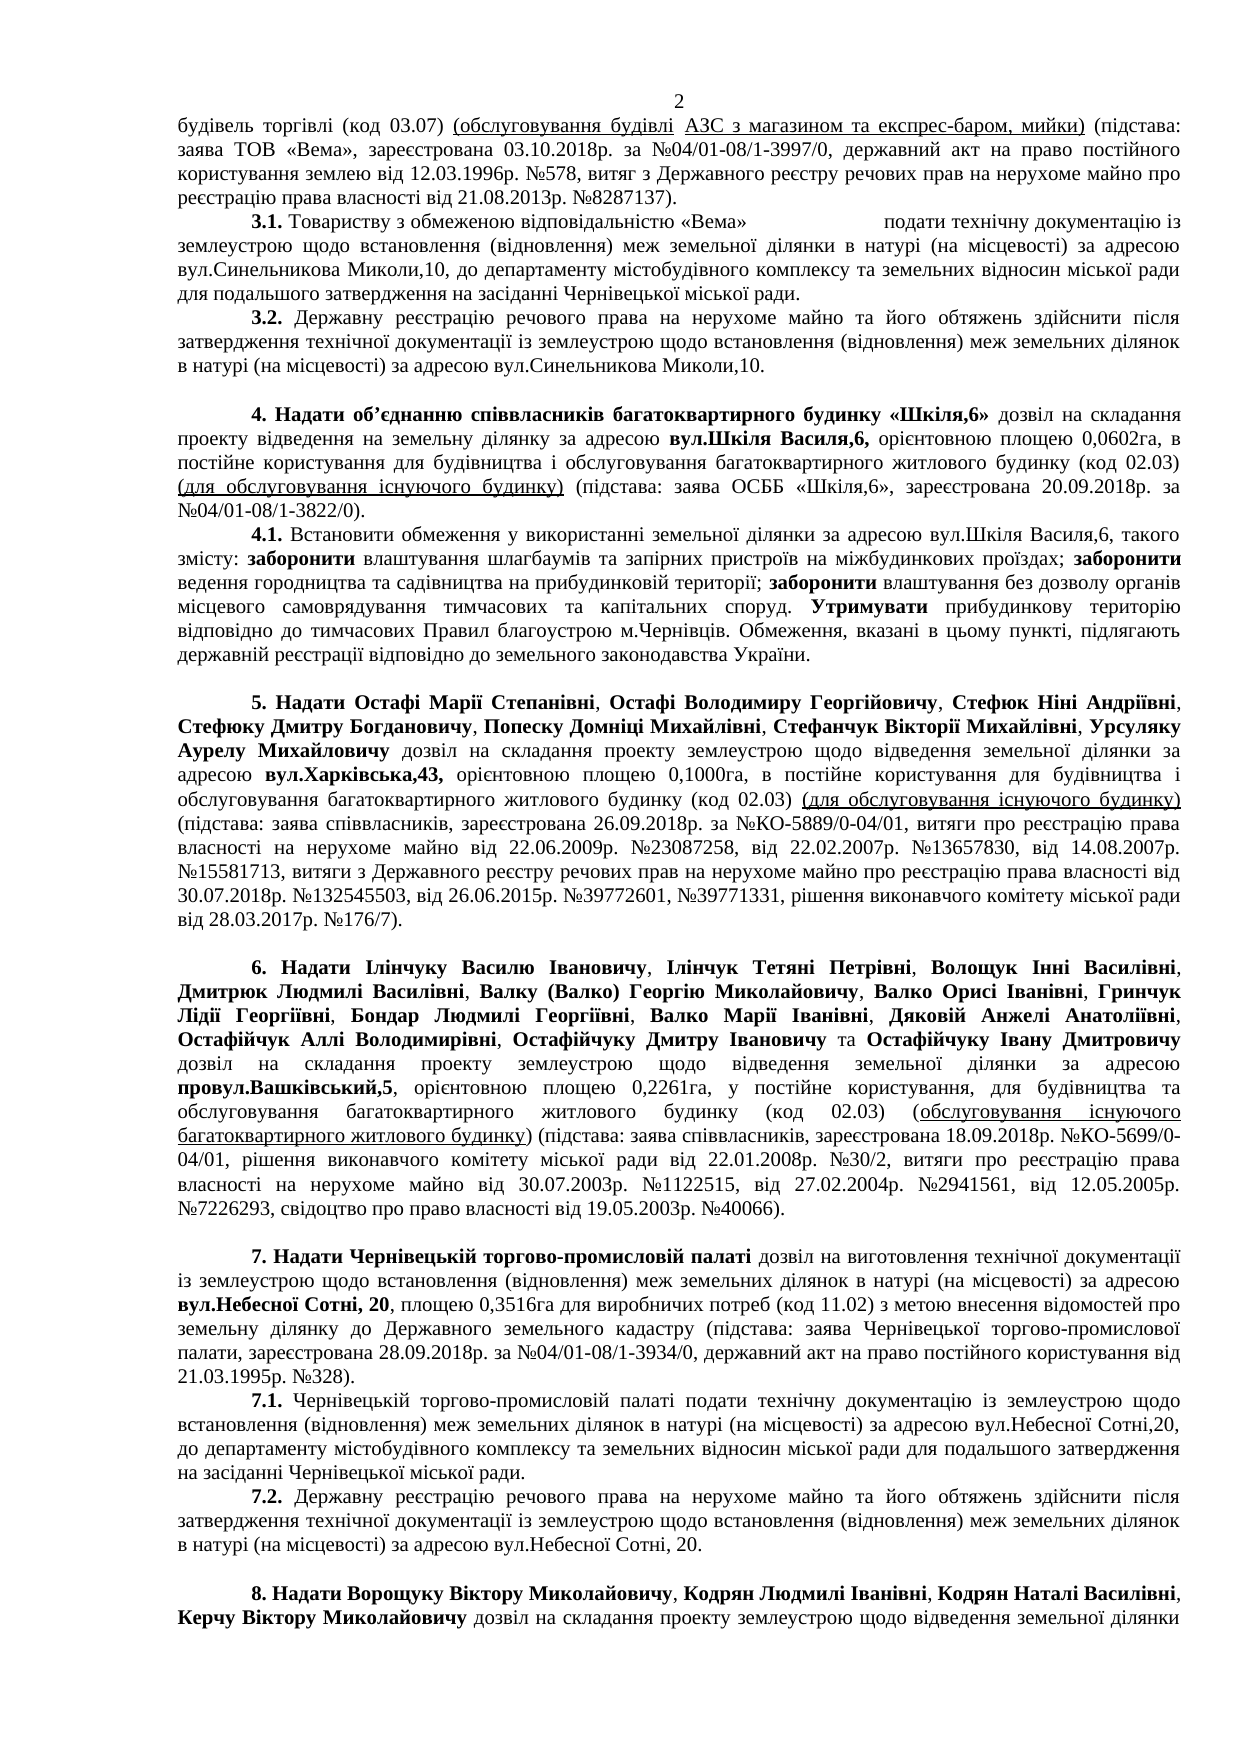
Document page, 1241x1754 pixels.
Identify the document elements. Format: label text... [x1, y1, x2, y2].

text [177, 113, 1181, 209]
text 3.1. Товариству з обмеженою відповідальністю «Вема» подати технічну документацію із землеустрою щодо встановлення (відновлення) меж земельної ділянки в натурі (на місцевості) за адресою вул.Синельникова Миколи,10, до департаменту містобудівного комплексу та земельних відносин міської ради для подальшого затвердження на засіданні Чернівецької міської ради. [177, 209, 1181, 305]
text 7. Надати Чернівецькій торгово-промисловій палаті дозвіл на виготовлення технічної документації із землеустрою щодо встановлення (відновлення) меж земельних ділянок в натурі (на місцевості) за адресою вул.Небесної Сотні, 20, площею 0,3516га для виробничих потреб (код 11.02) з метою внесення відомостей про земельну ділянку до Державного земельного кадастру (підстава: заява Чернівецької торгово-промислової палати, зареєстрована 28.09.2018р. за №04/01-08/1-3934/0, державний акт на право постійного користування від 21.03.1995р. №328). [177, 1244, 1181, 1388]
text 3.2. Державну реєстрацію речового права на нерухоме майно та його обтяжень здійснити після затвердження технічної документації із землеустрою щодо встановлення (відновлення) меж земельних ділянок в натурі (на місцевості) за адресою вул.Синельникова Миколи,10. [177, 305, 1181, 377]
text 5. Надати Остафі Марії Степанівні, Остафі Володимиру Георгійовичу, Стефюк Ніні Андріївні, Стефюку Дмитру Богдановичу, Попеску Домніці Михайлівні, Стефанчук Вікторії Михайлівні, Урсуляку Аурелу Михайловичу дозвіл на складання проекту землеустрою щодо відведення земельної ділянки за адресою вул.Харківська,43, орієнтовною площею 0,1000га, в постійне користування для будівництва і обслуговування багатоквартирного житлового будинку (код 02.03) (для обслуговування існуючого будинку) (підстава: заява співвласників, зареєстрована 26.09.2018р. за №КО-5889/0-04/01, витяги про реєстрацію права власності на нерухоме майно від 22.06.2009р. №23087258, від 22.02.2007р. №13657830, від 14.08.2007р. №15581713, витяги з Державного реєстру речових прав на нерухоме майно про реєстрацію права власності від 30.07.2018р. №132545503, від 26.06.2015р. №39772601, №39771331, рішення виконавчого комітету міської ради від 28.03.2017р. №176/7). [177, 690, 1181, 931]
text 7.1. Чернівецькій торгово-промисловій палаті подати технічну документацію із землеустрою щодо встановлення (відновлення) меж земельних ділянок в натурі (на місцевості) за адресою вул.Небесної Сотні,20, до департаменту містобудівного комплексу та земельних відносин міської ради для подальшого затвердження на засіданні Чернівецької міської ради. [177, 1388, 1181, 1484]
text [177, 1581, 1181, 1629]
list 4.1. Встановити обмеження у використанні земельної ділянки за адресою вул.Шкіля Василя,6, такого змісту: заборонити влаштування шлагбаумів та запірних пристроїв на міжбудинкових проїздах; заборонити ведення городництва та садівництва на прибудинковій території; заборонити влаштування без дозволу органів місцевого самоврядування тимчасових та капітальних споруд. Утримувати прибудинкову територію відповідно до тимчасових Правил благоустрою м.Чернівців. Обмеження, вказані в цьому пункті, підлягають державній реєстрації відповідно до земельного законодавства України. [177, 522, 1181, 666]
text 4. Надати об’єднанню співвласників багатоквартирного будинку «Шкіля,6» дозвіл на складання проекту відведення на земельну ділянку за адресою вул.Шкіля Василя,6, орієнтовною площею 0,0602га, в постійне користування для будівництва і обслуговування багатоквартирного житлового будинку (код 02.03) (для обслуговування існуючого будинку) (підстава: заява ОСББ «Шкіля,6», зареєстрована 20.09.2018р. за №04/01-08/1-3822/0). [177, 401, 1181, 522]
text 6. Надати Ілінчуку Василю Івановичу, Ілінчук Тетяні Петрівні, Волощук Інні Василівні, Дмитрюк Людмилі Василівні, Валку (Валко) Георгію Миколайовичу, Валко Орисі Іванівні, Гринчук Лідії Георгіївні, Бондар Людмилі Георгіївні, Валко Марії Іванівні, Дяковій Анжелі Анатоліївні, Остафійчук Аллі Володимирівні, Остафійчуку Дмитру Івановичу та Остафійчуку Івану Дмитровичу дозвіл на складання проекту землеустрою щодо відведення земельної ділянки за адресою провул.Вашківський,5, орієнтовною площею 0,2261га, у постійне користування, для будівництва та обслуговування багатоквартирного житлового будинку (код 02.03) (обслуговування існуючого багатоквартирного житлового будинку) (підстава: заява співвласників, зареєстрована 18.09.2018р. №КО-5699/0-04/01, рішення виконавчого комітету міської ради від 22.01.2008р. №30/2, витяги про реєстрацію права власності на нерухоме майно від 30.07.2003р. №1122515, від 27.02.2004р. №2941561, від 12.05.2005р. №7226293, свідоцтво про право власності від 19.05.2003р. №40066). [177, 955, 1181, 1219]
text 7.2. Державну реєстрацію речового права на нерухоме майно та його обтяжень здійснити після затвердження технічної документації із землеустрою щодо встановлення (відновлення) меж земельних ділянок в натурі (на місцевості) за адресою вул.Небесної Сотні, 20. [177, 1484, 1181, 1556]
